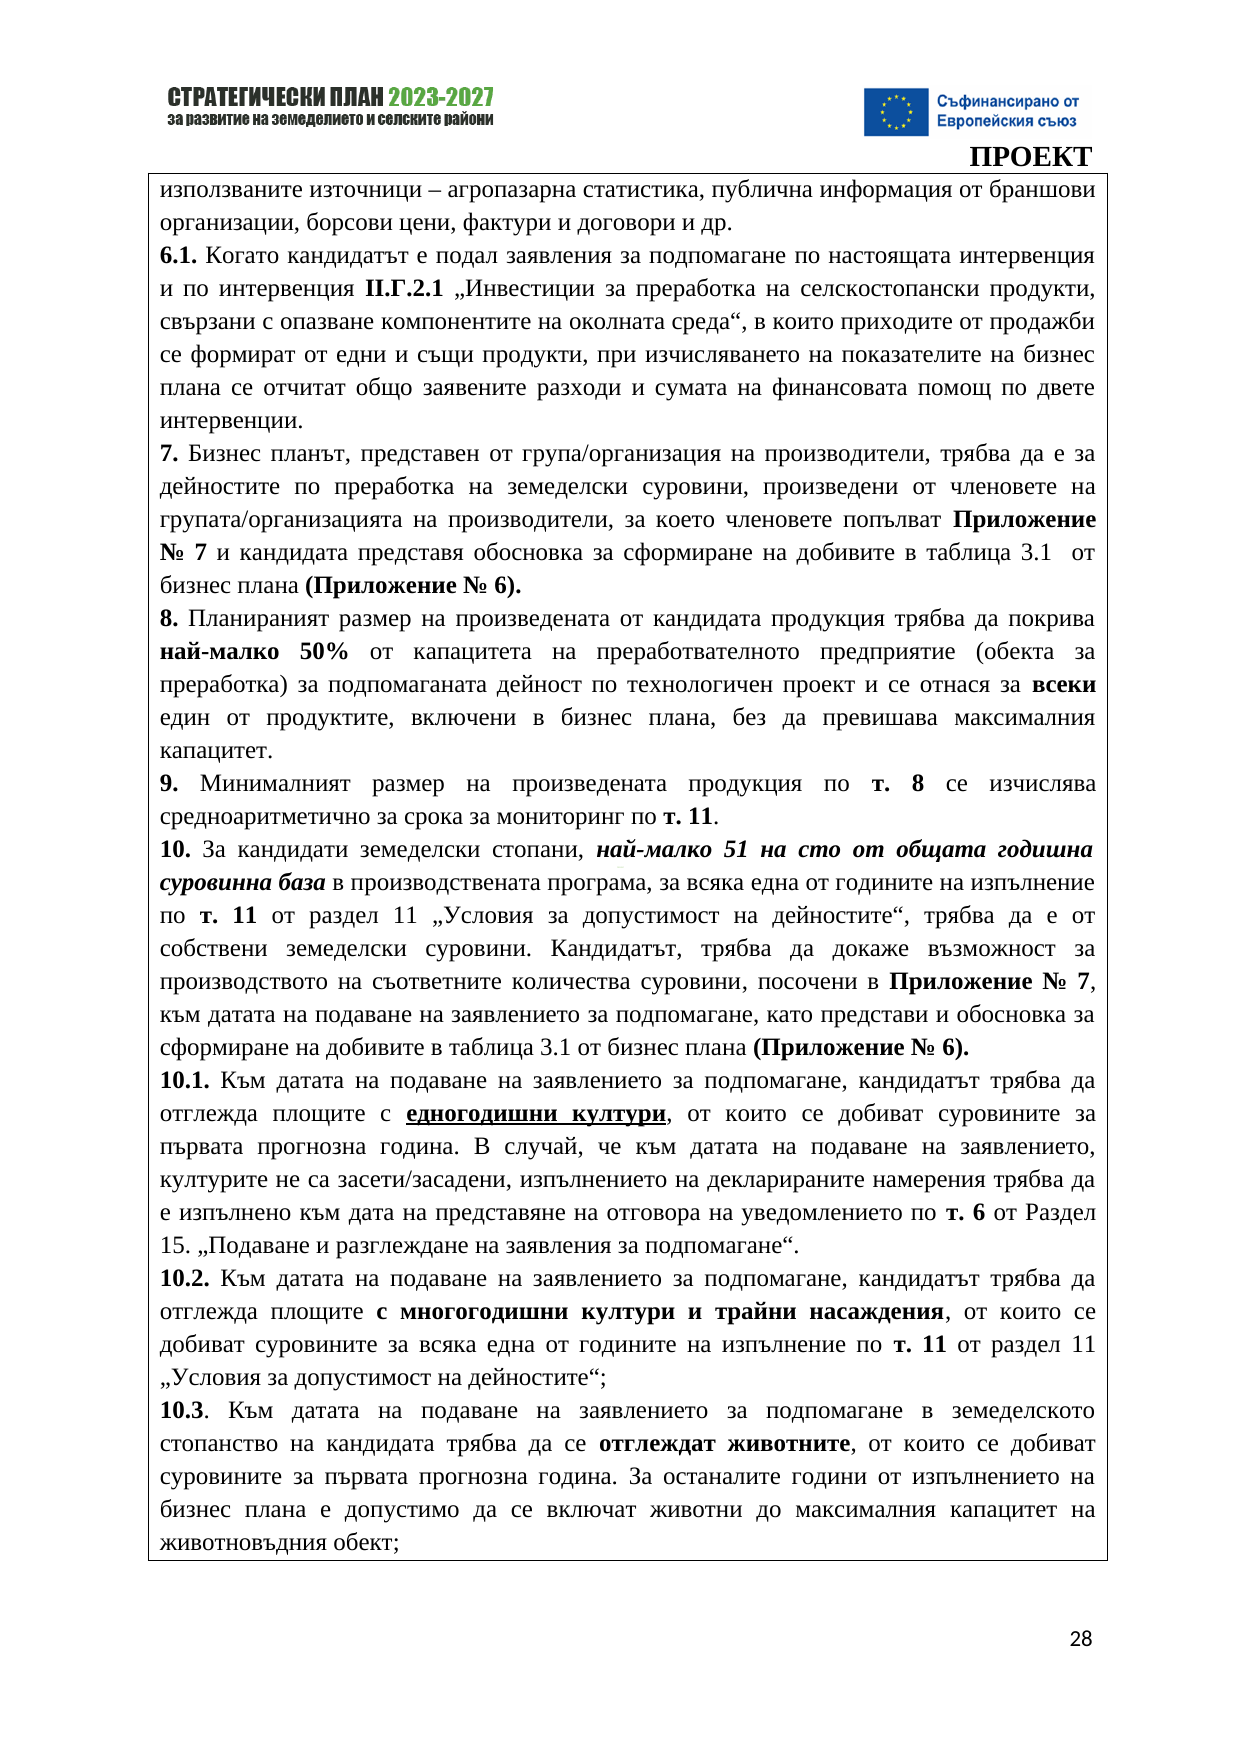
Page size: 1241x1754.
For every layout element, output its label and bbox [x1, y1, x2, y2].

table_header [149, 174, 1107, 1560]
picture [861, 85, 1093, 139]
picture [166, 73, 494, 139]
